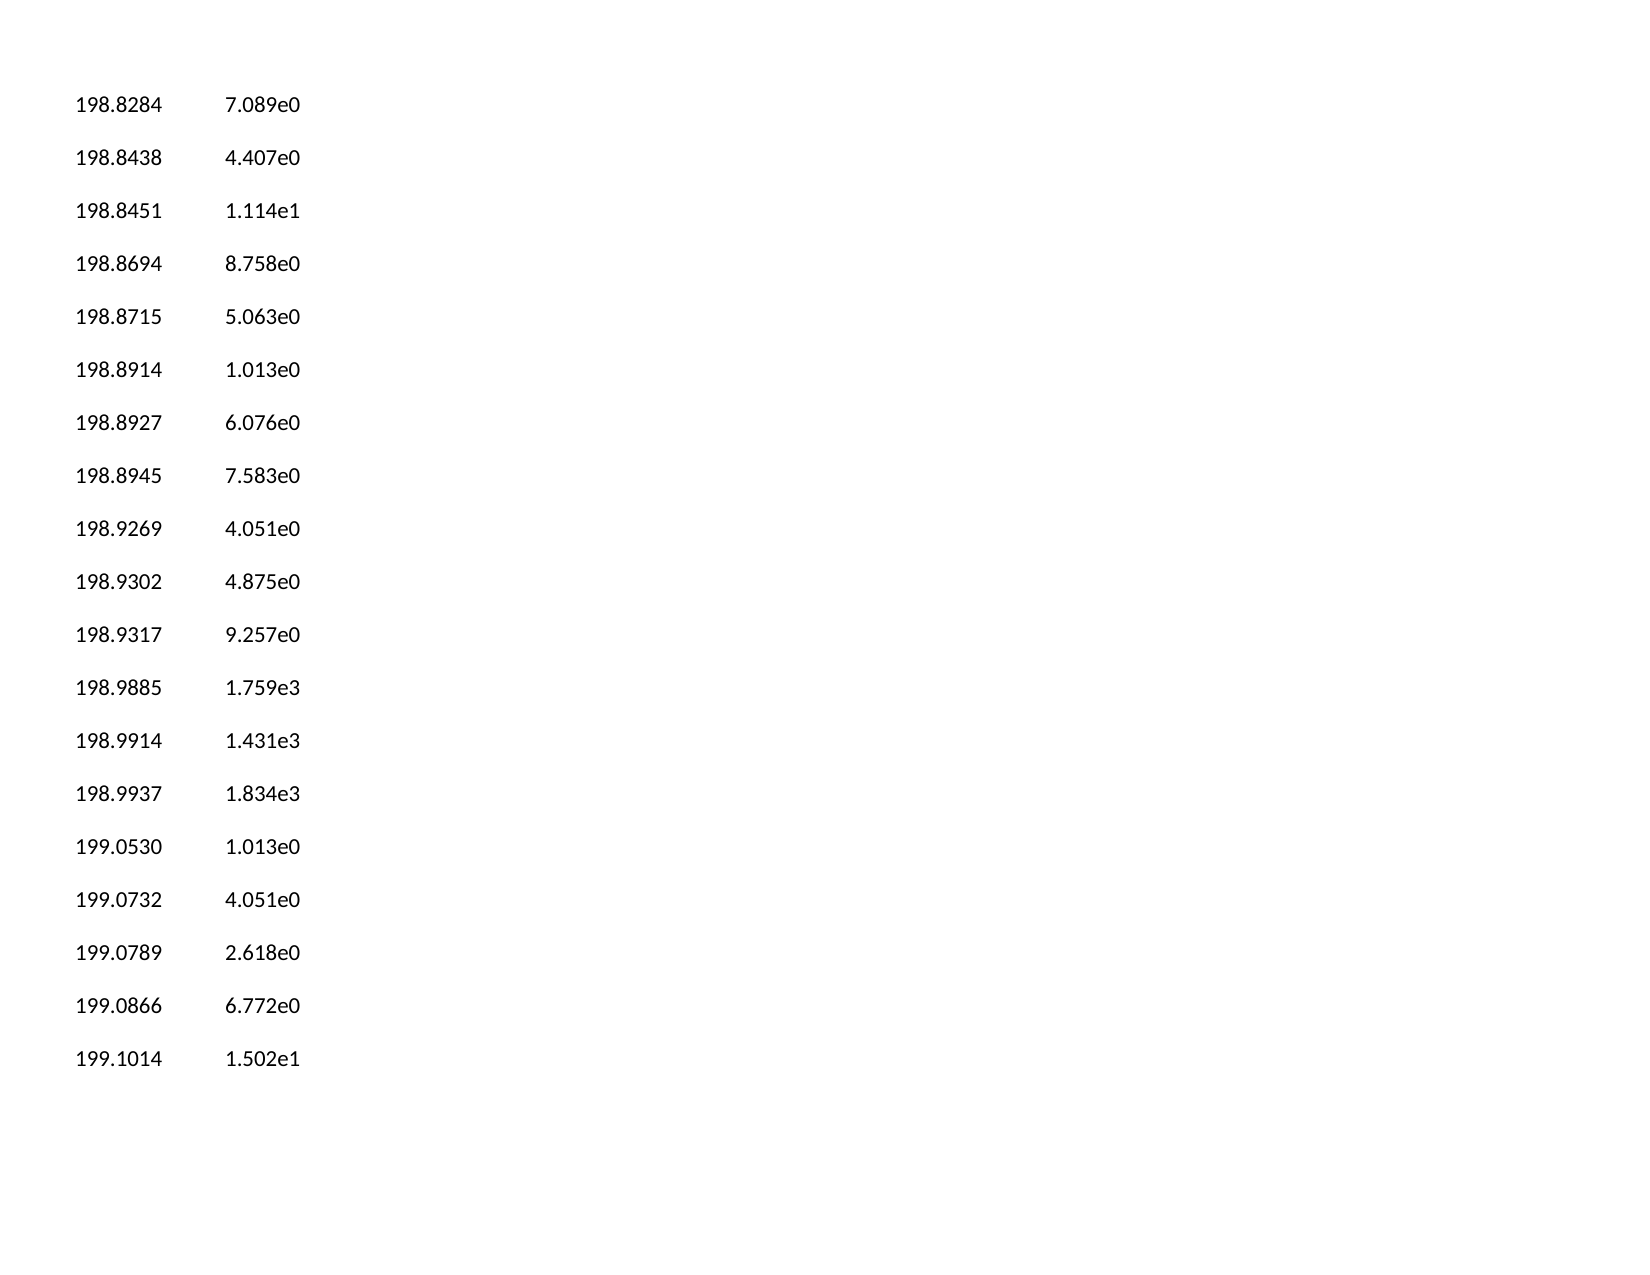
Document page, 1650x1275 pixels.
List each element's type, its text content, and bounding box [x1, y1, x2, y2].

text 198.9269 4.051e0 [75, 514, 1563, 542]
text 198.8914 1.013e0 [75, 355, 1563, 383]
text 198.8927 6.076e0 [75, 408, 1563, 436]
text 198.8715 5.063e0 [75, 302, 1563, 330]
text 198.9317 9.257e0 [75, 620, 1563, 648]
text 199.0789 2.618e0 [75, 938, 1563, 966]
text 199.0866 6.772e0 [75, 991, 1563, 1019]
text 198.9302 4.875e0 [75, 567, 1563, 595]
text 198.8284 7.089e0 [75, 90, 1563, 118]
text 198.9885 1.759e3 [75, 673, 1563, 701]
text 199.1014 1.502e1 [75, 1044, 1563, 1072]
text 198.8438 4.407e0 [75, 143, 1563, 171]
text 199.0732 4.051e0 [75, 885, 1563, 913]
text 199.0530 1.013e0 [75, 832, 1563, 860]
text 198.8694 8.758e0 [75, 249, 1563, 277]
text 198.8451 1.114e1 [75, 196, 1563, 224]
text 198.9937 1.834e3 [75, 779, 1563, 807]
text 198.8945 7.583e0 [75, 461, 1563, 489]
text 198.9914 1.431e3 [75, 726, 1563, 754]
